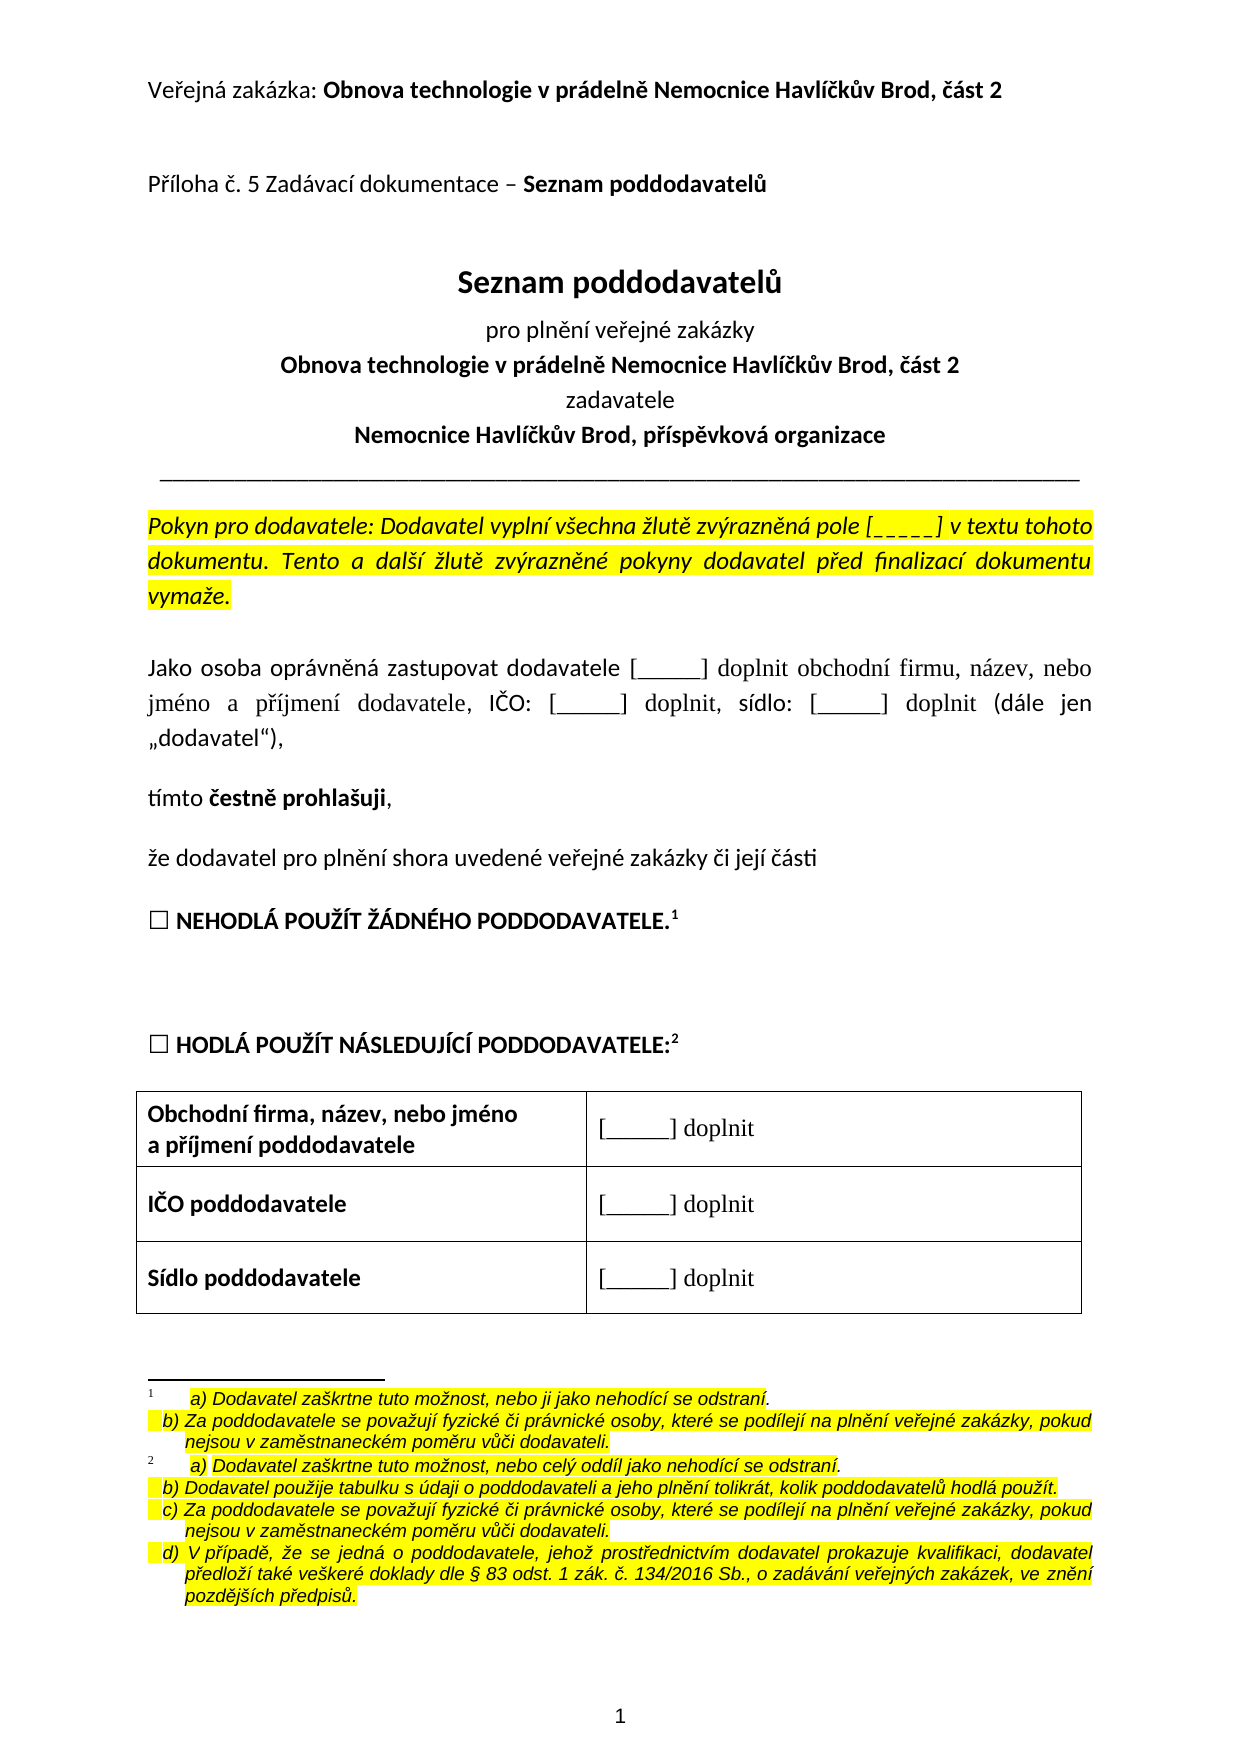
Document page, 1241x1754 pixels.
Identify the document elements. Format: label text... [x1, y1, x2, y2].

list Jako osoba oprávněná zastupovat dodavatele , IČO: , sídlo: (dále jen „dodavatel“), [148, 652, 1092, 753]
text zadavatele [148, 384, 1092, 415]
table_cell [587, 1167, 1081, 1241]
text Veřejná zakázka: Obnova technologie v prádelně Nemocnice Havlíčkův Brod, část 2 [148, 74, 1092, 104]
text pro plnění veřejné zakázky [148, 314, 1092, 345]
table_header Obchodní firma, název, nebo jméno a příjmení poddodavatele [137, 1092, 586, 1166]
text Pokyn pro dodavatele: Dodavatel vyplní všechna žlutě zvýrazněná pole [_____] v textu tohoto dokumentu. Tento a další žlutě zvýrazněné pokyny dodavatel před finalizací dokumentu vymaže. [148, 510, 1092, 545]
text Pokyn pro dodavatele: Dodavatel vyplní všechna žlutě zvýrazněná pole [_____] v textu tohoto dokumentu. Tento a další žlutě zvýrazněné pokyny dodavatel před finalizací dokumentu vymaže. [148, 575, 1092, 610]
text že dodavatel pro plnění shora uvedené veřejné zakázky či její části [148, 842, 1092, 873]
subtitle Seznam poddodavatelů [148, 261, 1092, 302]
table_cell IČO poddodavatele [137, 1167, 586, 1241]
text __________________________________________________________________________ [148, 454, 1092, 485]
text Příloha č. 5 Zadávací dokumentace – Seznam poddodavatelů [148, 168, 1092, 199]
table_cell Sídlo poddodavatele [137, 1242, 586, 1313]
table_header [587, 1092, 1081, 1166]
text NEHODLÁ POUŽÍT ŽÁDNÉHO PODDODAVATELE. [148, 902, 1092, 936]
list tímto čestně prohlašuji, [148, 782, 1092, 813]
list HODLÁ POUŽÍT NÁSLEDUJÍCÍ PODDODAVATELE: [148, 1027, 1092, 1061]
text Nemocnice Havlíčkův Brod, příspěvková organizace [148, 419, 1092, 450]
text Obnova technologie v prádelně Nemocnice Havlíčkův Brod, část 2 [148, 349, 1092, 380]
table_cell [587, 1242, 1081, 1313]
